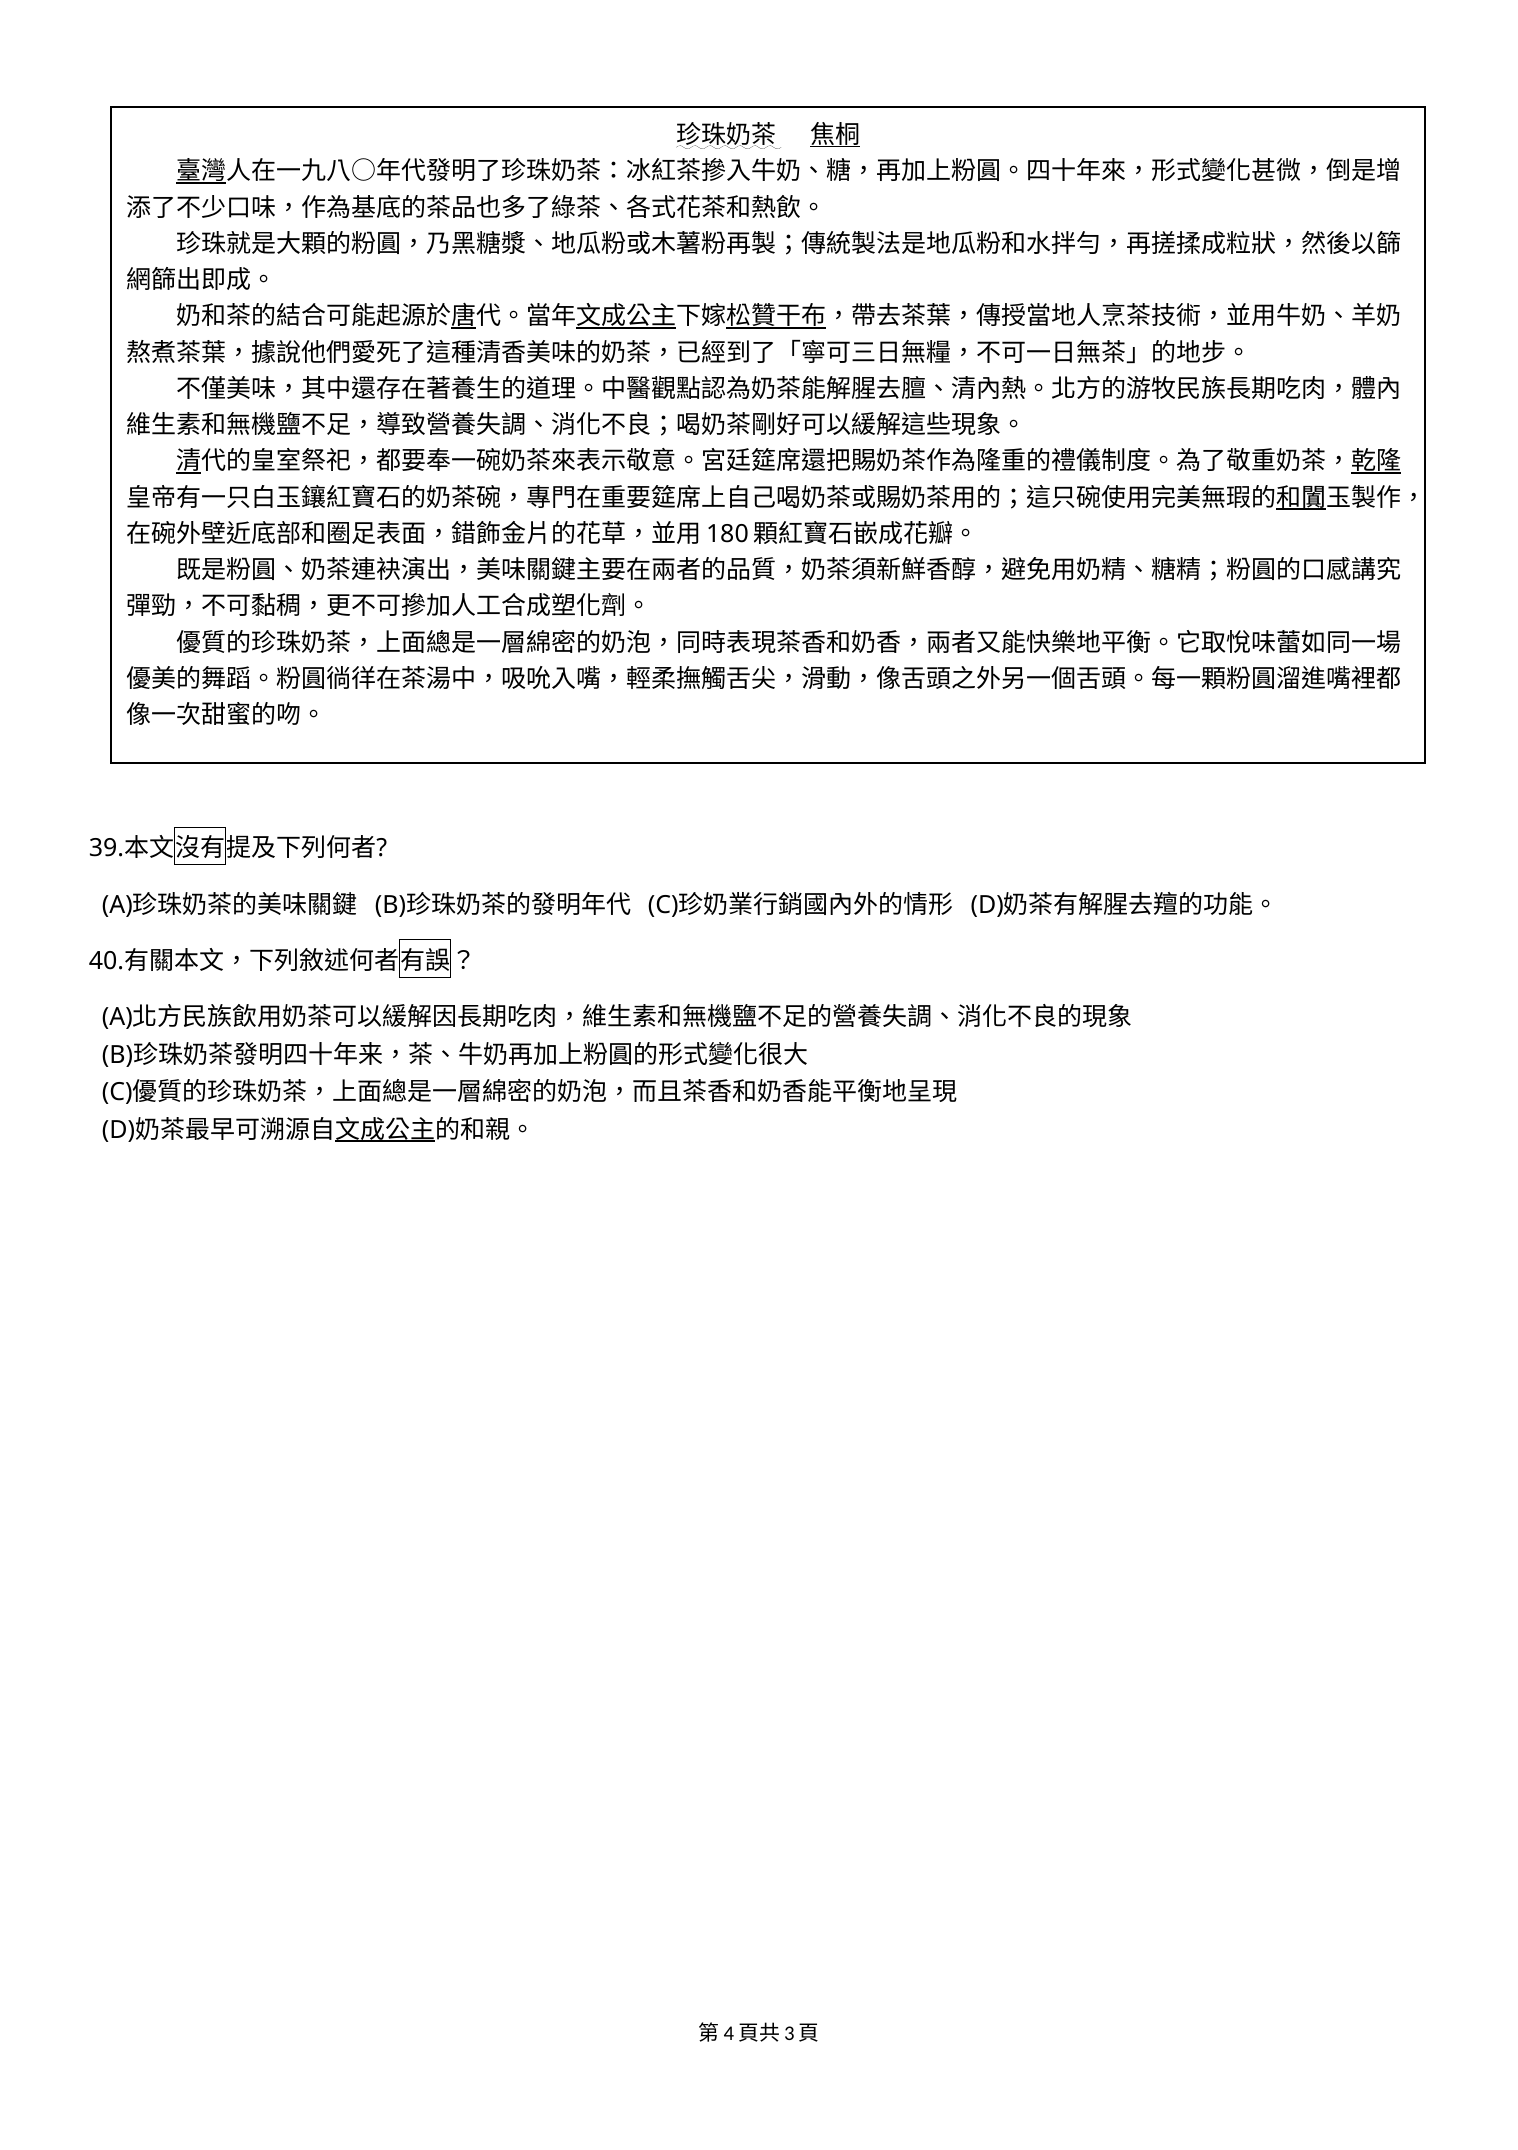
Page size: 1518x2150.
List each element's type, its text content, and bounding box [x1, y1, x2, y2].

text 40.有關本文，下列敘述何者有誤？ [89, 921, 1429, 996]
text (D)奶茶最早可溯源自文成公主的和親。 [89, 1108, 1429, 1146]
text (A)珍珠奶茶的美味關鍵 (B)珍珠奶茶的發明年代 (C)珍奶業行銷國內外的情形 (D)奶茶有解腥去羶的功能。 [89, 883, 1429, 921]
text (C)優質的珍珠奶茶，上面總是一層綿密的奶泡，而且茶香和奶香能平衡地呈現 [89, 1071, 1429, 1108]
text 39.本文沒有提及下列何者? [89, 96, 1429, 883]
text (A)北方民族飲用奶茶可以緩解因長期吃肉，維生素和無機鹽不足的營養失調、消化不良的現象 [89, 996, 1429, 1033]
text (B)珍珠奶茶發明四十年来，茶、牛奶再加上粉圓的形式變化很大 [89, 1033, 1429, 1071]
